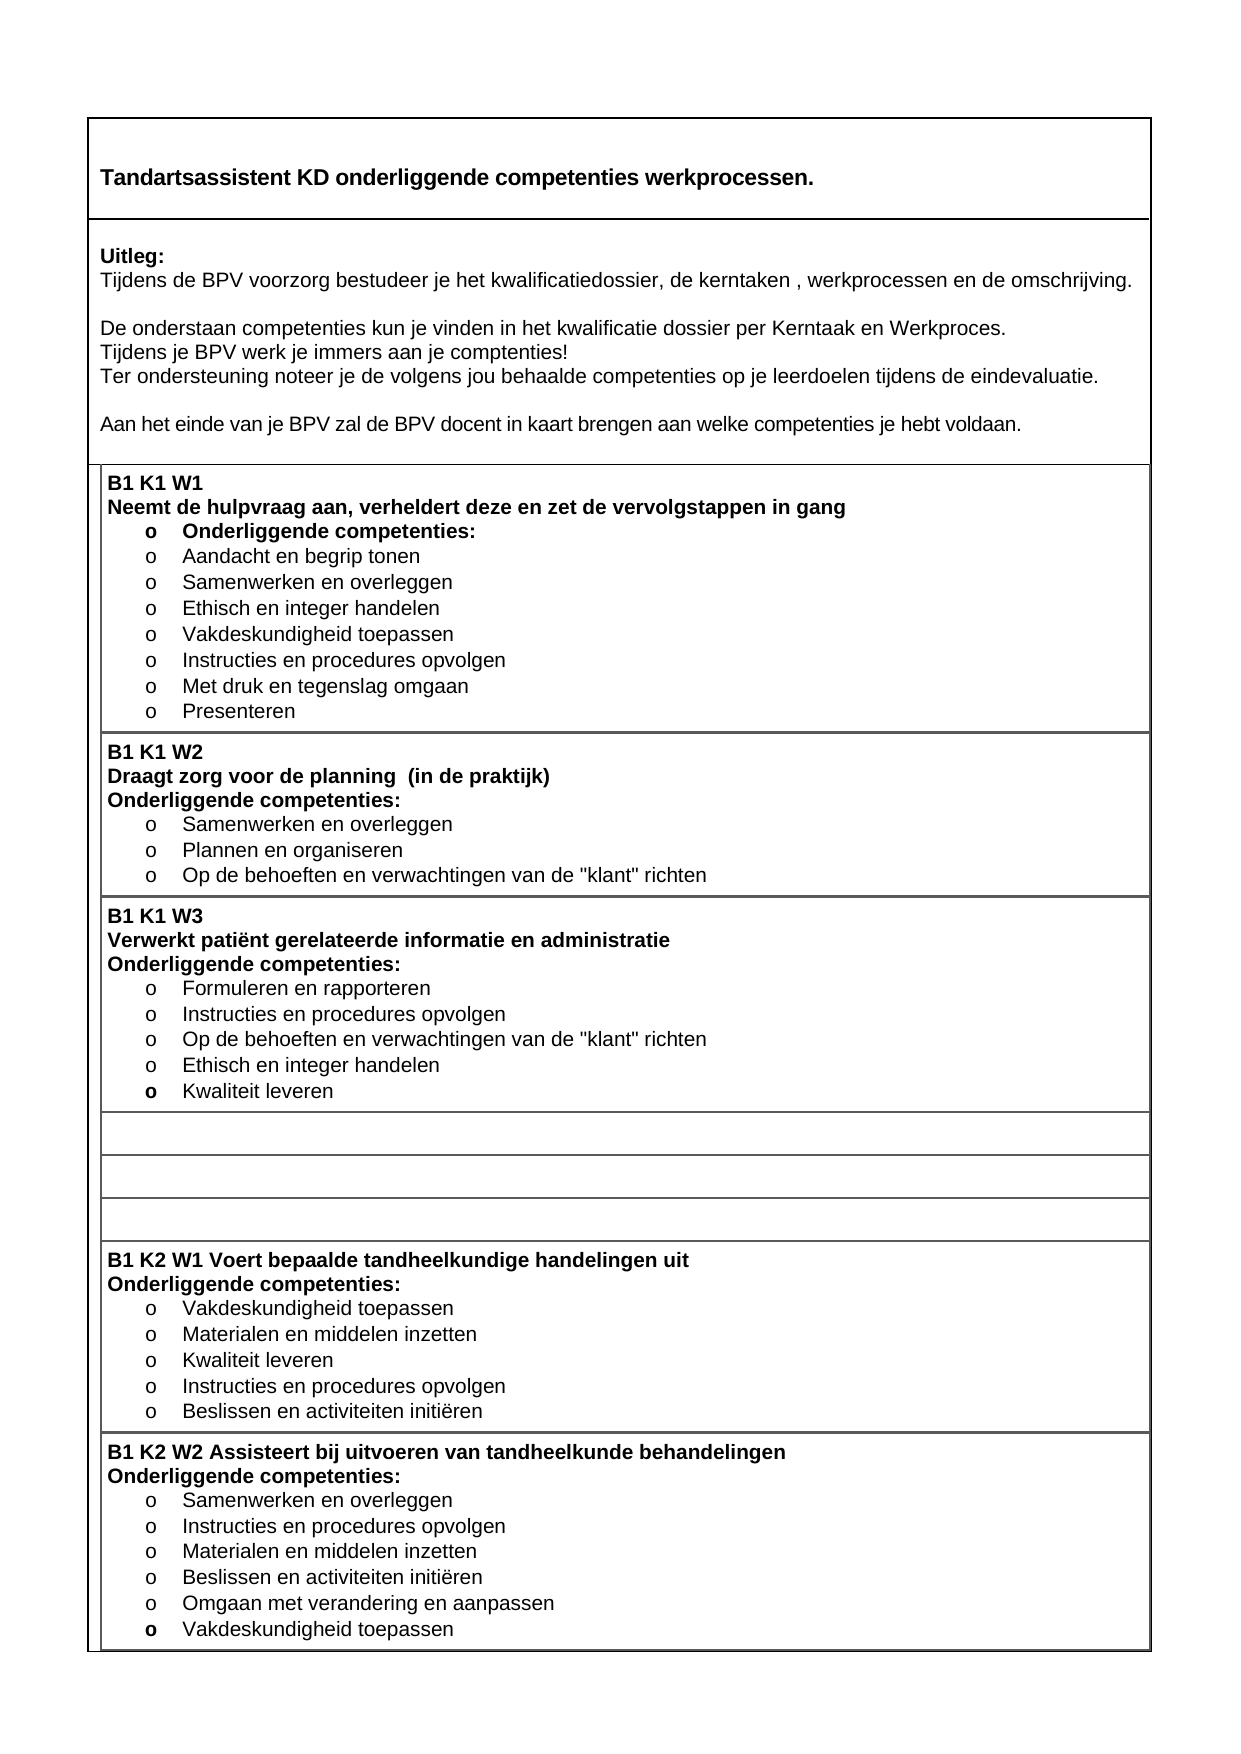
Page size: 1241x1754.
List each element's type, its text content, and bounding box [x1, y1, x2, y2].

table_cell [102, 1113, 1149, 1154]
table_cell [102, 734, 1149, 895]
table_header Tandartsassistent KD onderliggende competenties werkprocessen. [89, 119, 1150, 218]
table_cell [102, 1156, 1149, 1197]
table_cell [102, 1242, 1149, 1431]
table_cell [102, 465, 1149, 731]
table_cell [102, 898, 1149, 1111]
table_cell Uitleg: Tijdens de BPV voorzorg bestudeer je het kwalificatiedossier, de kerntaken , werkprocessen en de omschrijving. De onderstaan competenties kun je vinden in het kwalificatie dossier per Kerntaak en Werkproces. Tijdens je BPV werk je immers aan je comptenties! Ter ondersteuning noteer je de volgens jou behaalde competenties op je leerdoelen tijdens de eindevaluatie. Aan het einde van je BPV zal de BPV docent in kaart brengen aan welke competenties je hebt voldaan. [89, 218, 1150, 464]
table_cell [89, 465, 100, 1651]
table_cell [102, 1434, 1149, 1649]
table_cell [102, 1199, 1149, 1240]
